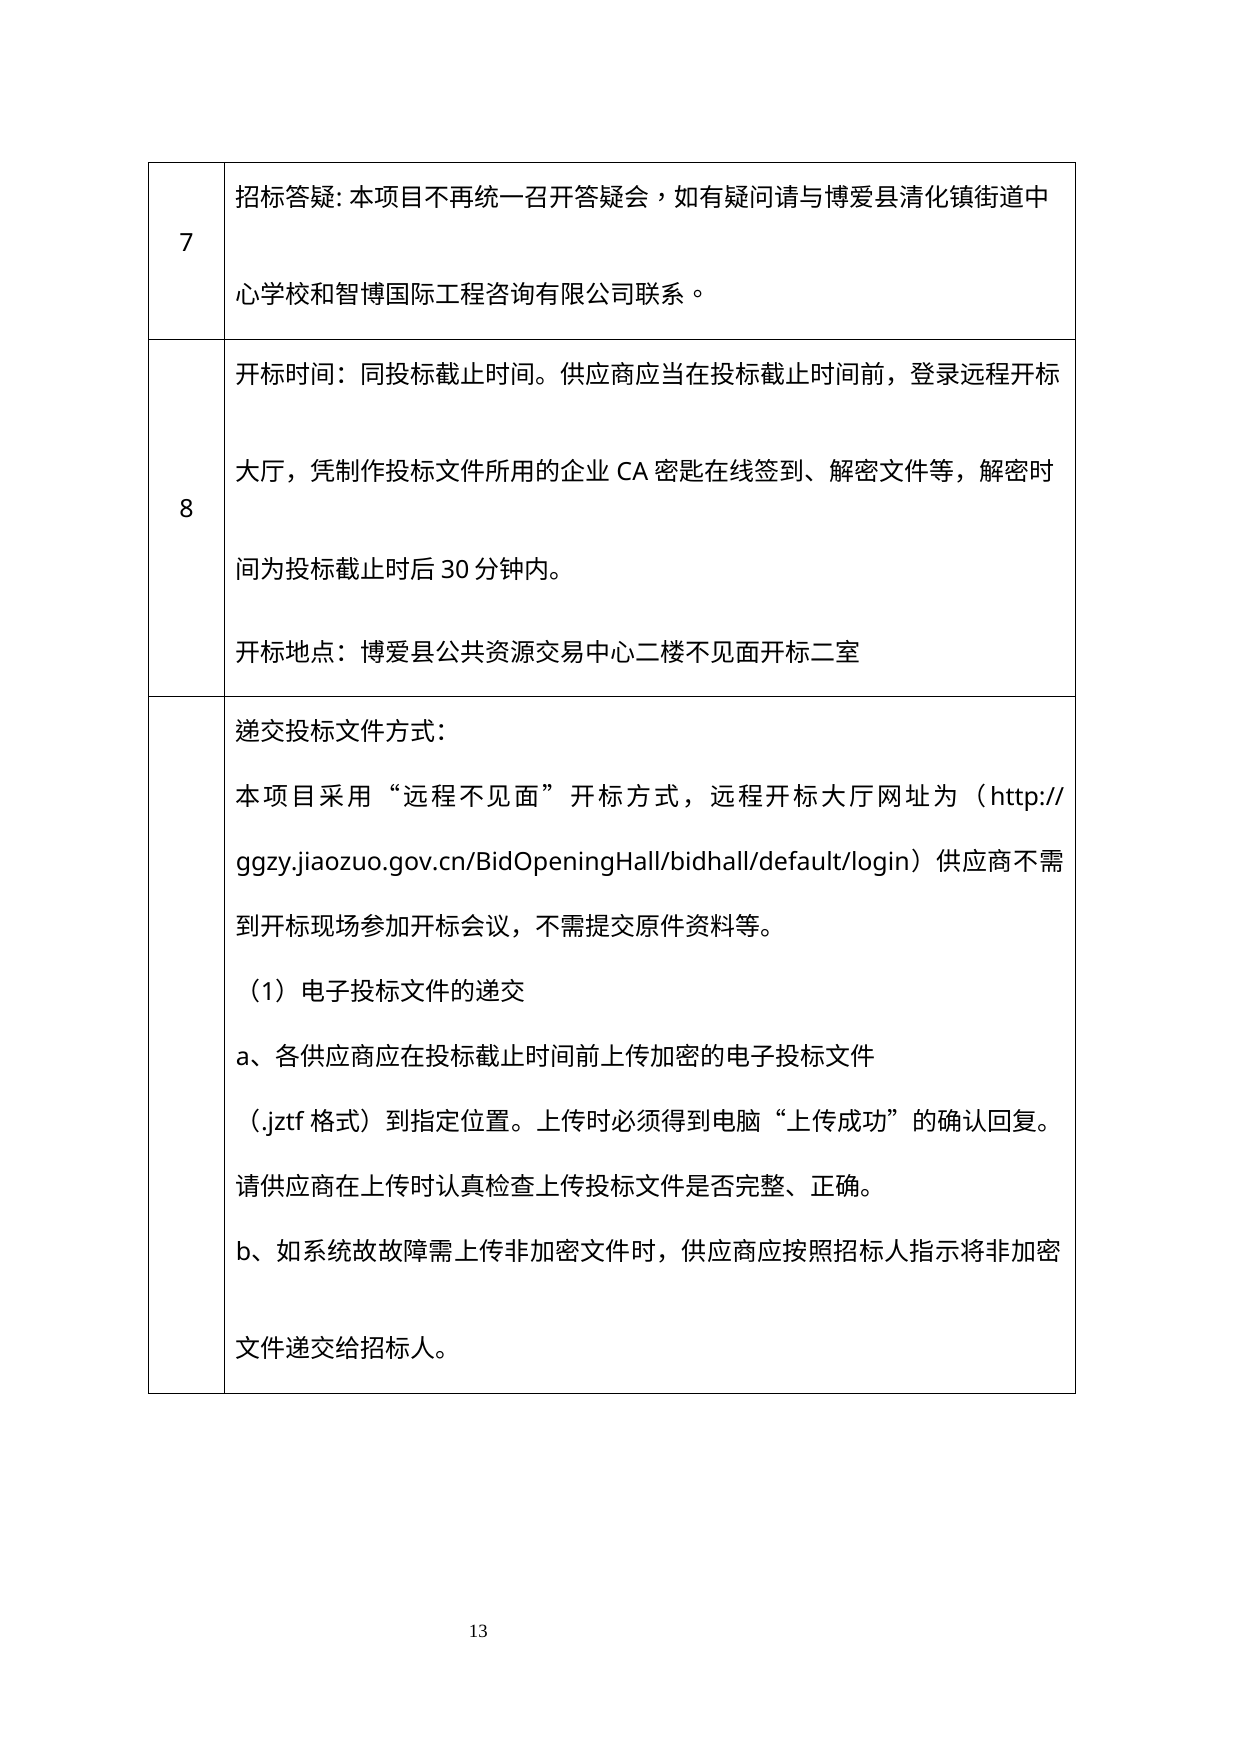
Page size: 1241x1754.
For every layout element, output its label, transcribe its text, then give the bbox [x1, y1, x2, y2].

table_cell 8 [149, 340, 224, 696]
table_cell 递交投标文件方式： 本项目采用“远程不见面”开标方式，远程开标大厅网址为（http://ggzy.jiaozuo.gov.cn/BidOpeningHall/bidhall/default/login）供应商不需到开标现场参加开标会议，不需提交原件资料等。 （1）电子投标文件的递交 a、各供应商应在投标截止时间前上传加密的电子投标文件 （.jztf 格式）到指定位置。上传时必须得到电脑“上传成功”的确认回复。请供应商在上传时认真检查上传投标文件是否完整、正确。 b、如系统故故障需上传非加密文件时，供应商应按照招标人指示将非加密文件递交给招标人。 [225, 697, 1075, 1393]
table_cell 招标答疑: 本项目不再统一召开答疑会，如有疑问请与博爱县清化镇街道中心学校和智博国际工程咨询有限公司联系。 [225, 163, 1075, 339]
table_cell 开标时间：同投标截止时间。供应商应当在投标截止时间前，登录远程开标大厅，凭制作投标文件所用的企业 CA 密匙在线签到、解密文件等，解密时间为投标截止时后30分钟内。 开标地点：博爱县公共资源交易中心二楼不见面开标二室 [225, 340, 1075, 696]
table_cell [149, 697, 224, 1393]
table_cell 7 [149, 163, 224, 339]
